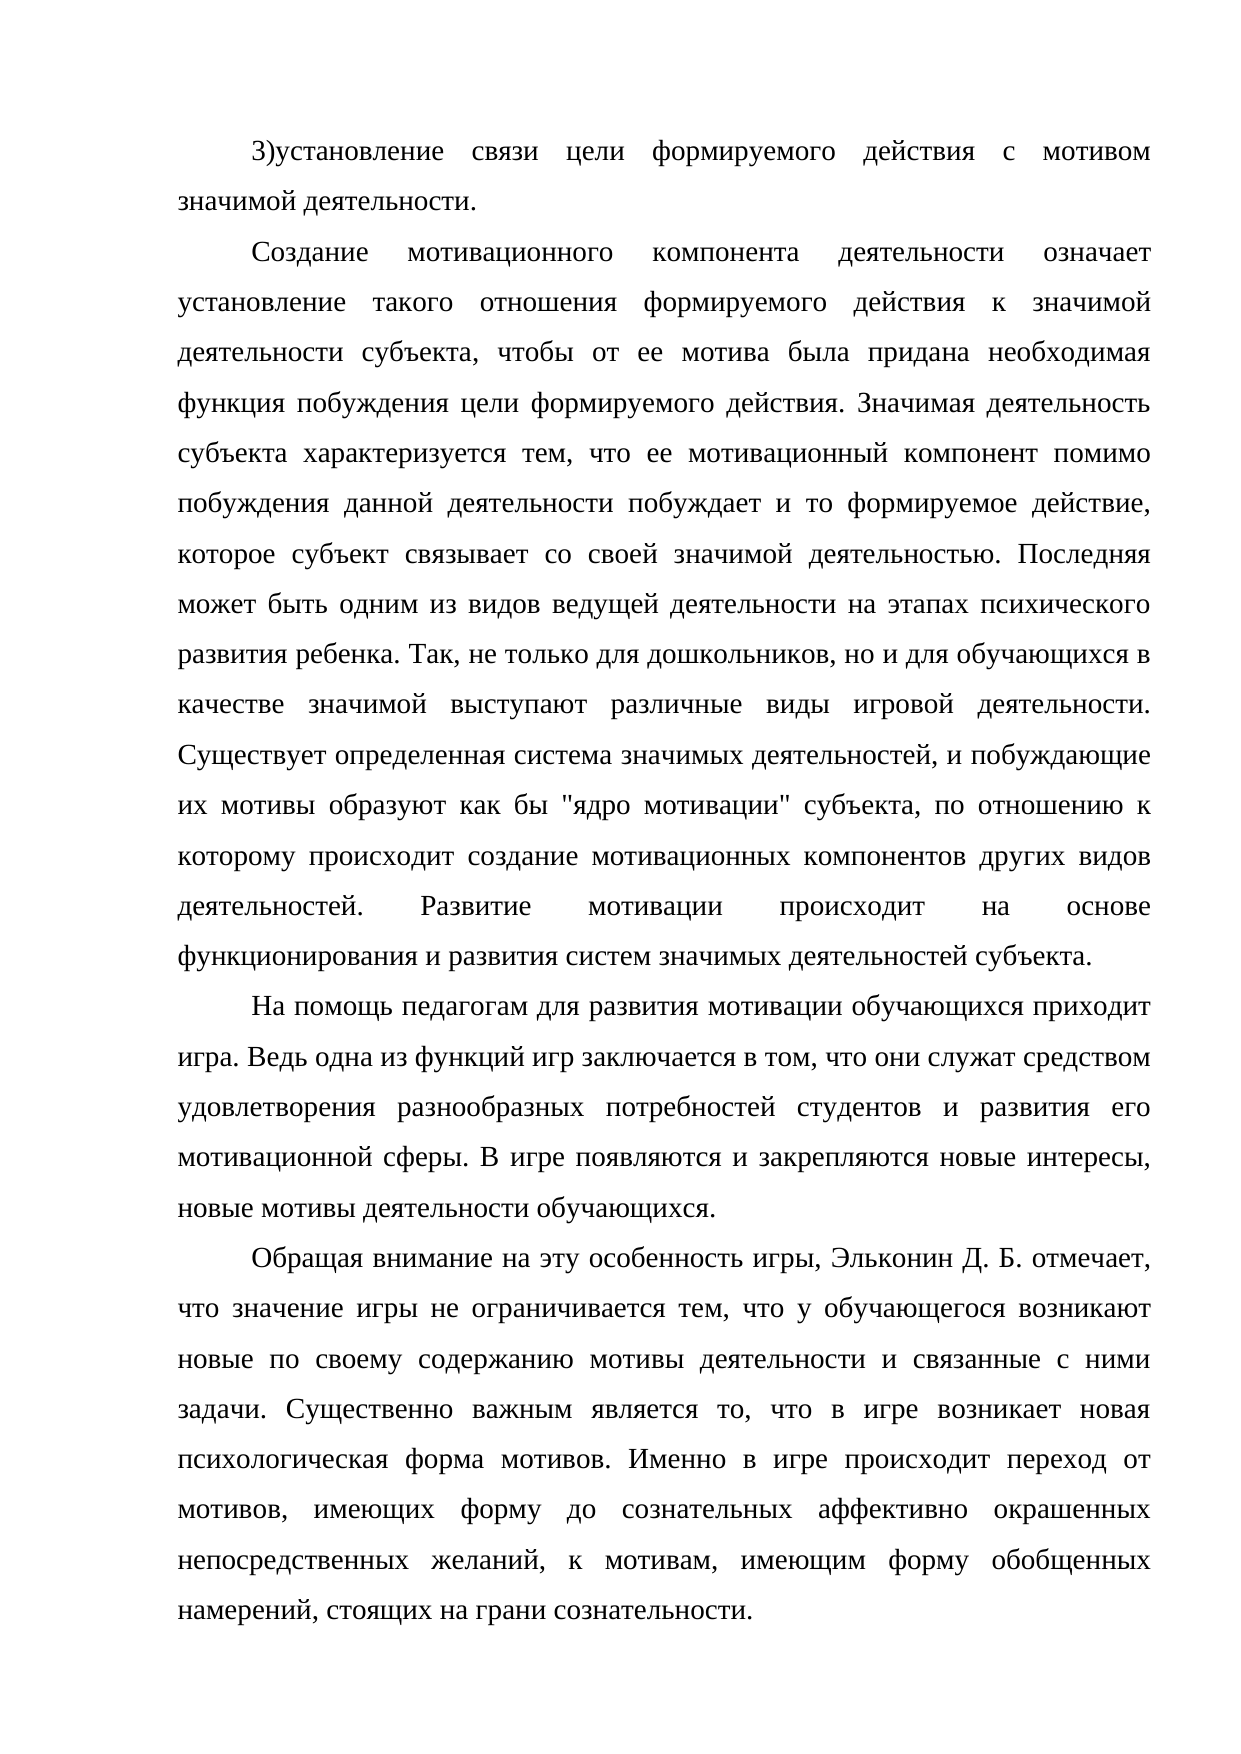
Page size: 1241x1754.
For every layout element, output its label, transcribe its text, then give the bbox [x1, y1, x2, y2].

list На помощь педагогам для развития мотивации обучающихся приходит игра. Ведь одна из функций игр заключается в том, что они служат средством удовлетворения разнообразных потребностей студентов и развития его мотивационной сферы. В игре появляются и закрепляются новые интересы, новые мотивы деятельности обучающихся. [177, 988, 1152, 1223]
list Создание мотивационного компонента деятельности означает установление такого отношения формируемого действия к значимой деятельности субъекта, чтобы от ее мотива была придана необходимая функция побуждения цели формируемого действия. Значимая деятельность субъекта характеризуется тем, что ее мотивационный компонент помимо побуждения данной деятельности побуждает и то формируемое действие, которое субъект связывает со своей значимой деятельностью. Последняя может быть одним из видов ведущей деятельности на этапах психического развития ребенка. Так, не только для дошкольников, но и для обучающихся в качестве значимой выступают различные виды игровой деятельности. Существует определенная система значимых деятельностей, и побуждающие их мотивы образуют как бы "ядро мотивации" субъекта, по отношению к которому происходит создание мотивационных компонентов других видов деятельностей. Развитие мотивации происходит на основе функционирования и развития систем значимых деятельностей субъекта. [177, 234, 1152, 972]
list Обращая внимание на эту особенность игры, Эльконин Д. Б. отмечает, что значение игры не ограничивается тем, что у обучающегося возникают новые по своему содержанию мотивы деятельности и связанные с ними задачи. Существенно важным является то, что в игре возникает новая психологическая форма мотивов. Именно в игре происходит переход от мотивов, имеющих форму до сознательных аффективно окрашенных непосредственных желаний, к мотивам, имеющим форму обобщенных намерений, стоящих на грани сознательности. [177, 1240, 1152, 1626]
text 3)установление связи цели формируемого действия с мотивом значимой деятельности. [177, 133, 1152, 217]
